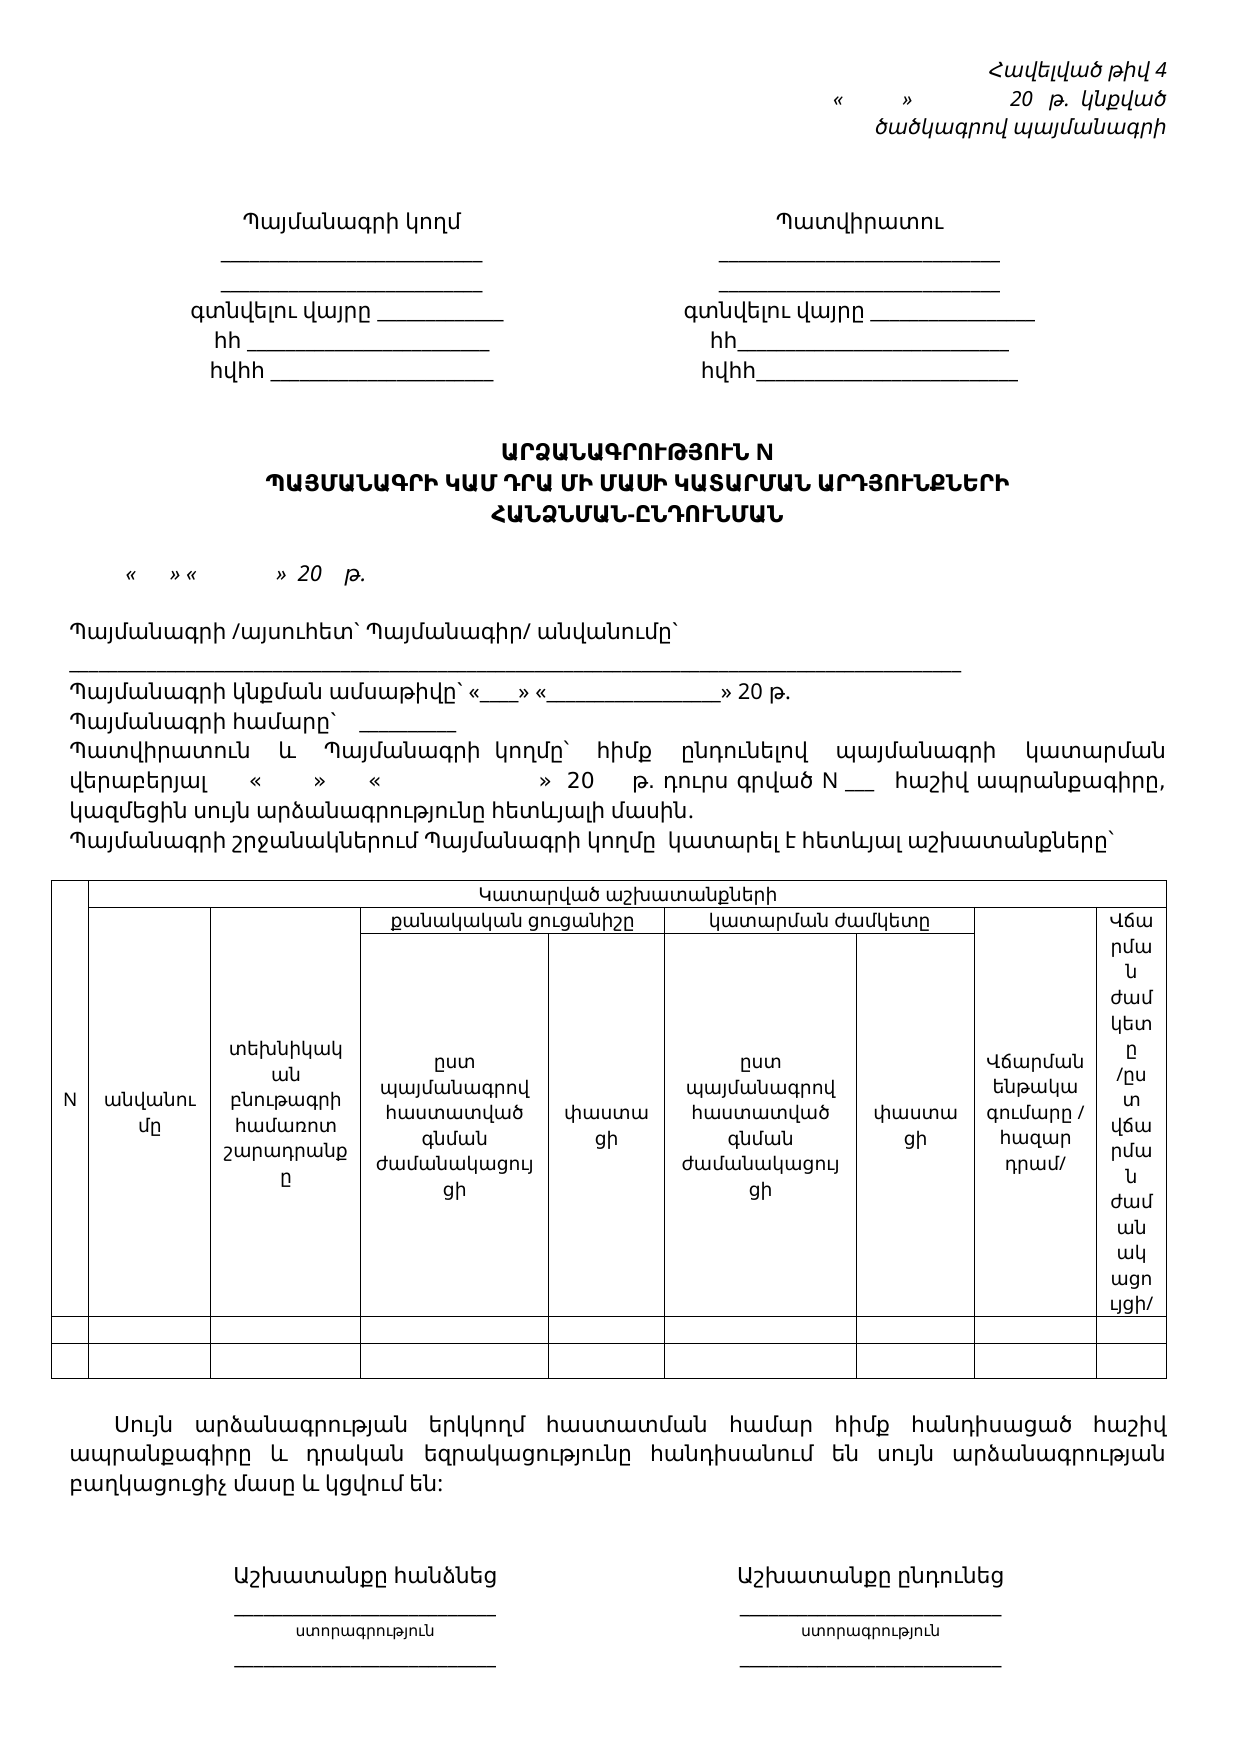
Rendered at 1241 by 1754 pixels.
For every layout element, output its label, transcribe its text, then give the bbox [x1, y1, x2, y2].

table_cell [857, 1317, 974, 1343]
text Պատվիրատուն և Պայմանագրի կողմը՝ հիմք ընդունելով պայմանագրի կատարման վերաբերյալ « » « » 20 թ. դուրս գրված N ___ հաշիվ ապրանքագիրը, կազմեցին սույն արձանագրությունը հետևյալի մասին. [69, 736, 1167, 825]
table_header N [52, 881, 88, 1316]
table_cell կատարման ժամկետը [665, 908, 974, 933]
table_cell [89, 1317, 210, 1343]
table_cell [211, 1344, 360, 1378]
text Հավելված թիվ 4 [69, 56, 1167, 84]
table_cell [549, 1344, 664, 1378]
table_header Աշխատանքը հանձնեց [113, 1560, 618, 1590]
table_cell [975, 1344, 1096, 1378]
text Պայմանագրի կնքման ամսաթիվը` «____» «__________________» 20 թ. [69, 676, 1167, 706]
table_cell [52, 1317, 88, 1343]
table_cell [361, 1344, 548, 1378]
table_header Աշխատանքը ընդունեց [618, 1560, 1123, 1590]
table_cell քանակական ցուցանիշը [361, 908, 664, 933]
table_cell Վճարման ժամկետը /ըստ վճարման ժամանակացույցի/ [1097, 908, 1166, 1316]
table_cell անվանումը [89, 908, 210, 1316]
table_header Կատարված աշխատանքների [89, 881, 1166, 907]
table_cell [618, 1641, 1123, 1679]
table_cell [975, 1317, 1096, 1343]
text « » « » 20 թ. [69, 558, 1167, 588]
text Պայմանագրի շրջանակներում Պայմանագրի կողմը կատարել է հետևյալ աշխատանքները՝ [69, 825, 1167, 855]
table_cell ___________________________ ստորագրություն [113, 1590, 618, 1641]
table_header Պայմանագրի կողմ ___________________________ ___________________________ գտնվելու վայրը ______________ հհ _________________________ հվհհ _______________________ [110, 206, 593, 385]
text ՀԱՆՁՆՄԱՆ-ԸՆԴՈՒՆՄԱՆ [69, 498, 1167, 530]
text ՊԱՅՄԱՆԱԳՐԻ ԿԱՄ ԴՐԱ ՄԻ ՄԱՍԻ ԿԱՏԱՐՄԱՆ ԱՐԴՅՈՒՆՔՆԵՐԻ [69, 467, 1167, 498]
table_cell [89, 1344, 210, 1378]
text Պայմանագրի /այսուհետ` Պայմանագիր/ անվանումը` ____________________________________________________________________________________________ [69, 616, 1167, 676]
text « » 20 թ. կնքված [69, 84, 1167, 112]
table_header Պատվիրատու _____________________________ _____________________________ գտնվելու վայրը _________________ հհ____________________________ հվհհ___________________________ [593, 206, 1126, 385]
table_cell [361, 1317, 548, 1343]
table_cell Վճարման ենթակա գումարը /հազար դրամ/ [975, 908, 1096, 1316]
text Պայմանագրի համարը` __________ [69, 706, 1167, 736]
table_cell [1097, 1317, 1166, 1343]
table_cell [113, 1641, 618, 1679]
table_cell [549, 1317, 664, 1343]
table_cell ըստ պայմանագրով հաստատված գնման ժամանակացույցի [361, 934, 548, 1316]
table_cell [665, 1344, 856, 1378]
table_cell [665, 1317, 856, 1343]
text ծածկագրով պայմանագրի [69, 112, 1167, 141]
table_cell [1097, 1344, 1166, 1378]
table_cell ___________________________ ստորագրություն [618, 1590, 1123, 1641]
text Սույն արձանագրության երկկողմ հաստատման համար հիմք հանդիսացած հաշիվ ապրանքագիրը և դրական եզրակացությունը հանդիսանում են սույն արձանագրության բաղկացուցիչ մասը և կցվում են: [69, 1409, 1167, 1498]
table_cell փաստացի [857, 934, 974, 1316]
text ԱՐՁԱՆԱԳՐՈՒԹՅՈՒՆ N [69, 436, 1167, 467]
table_cell [52, 1344, 88, 1378]
table_cell [857, 1344, 974, 1378]
table_cell [211, 1317, 360, 1343]
table_cell փաստացի [549, 934, 664, 1316]
table_cell ըստ պայմանագրով հաստատված գնման ժամանակացույցի [665, 934, 856, 1316]
table_cell տեխնիկական բնութագրի համառոտ շարադրանքը [211, 908, 360, 1316]
